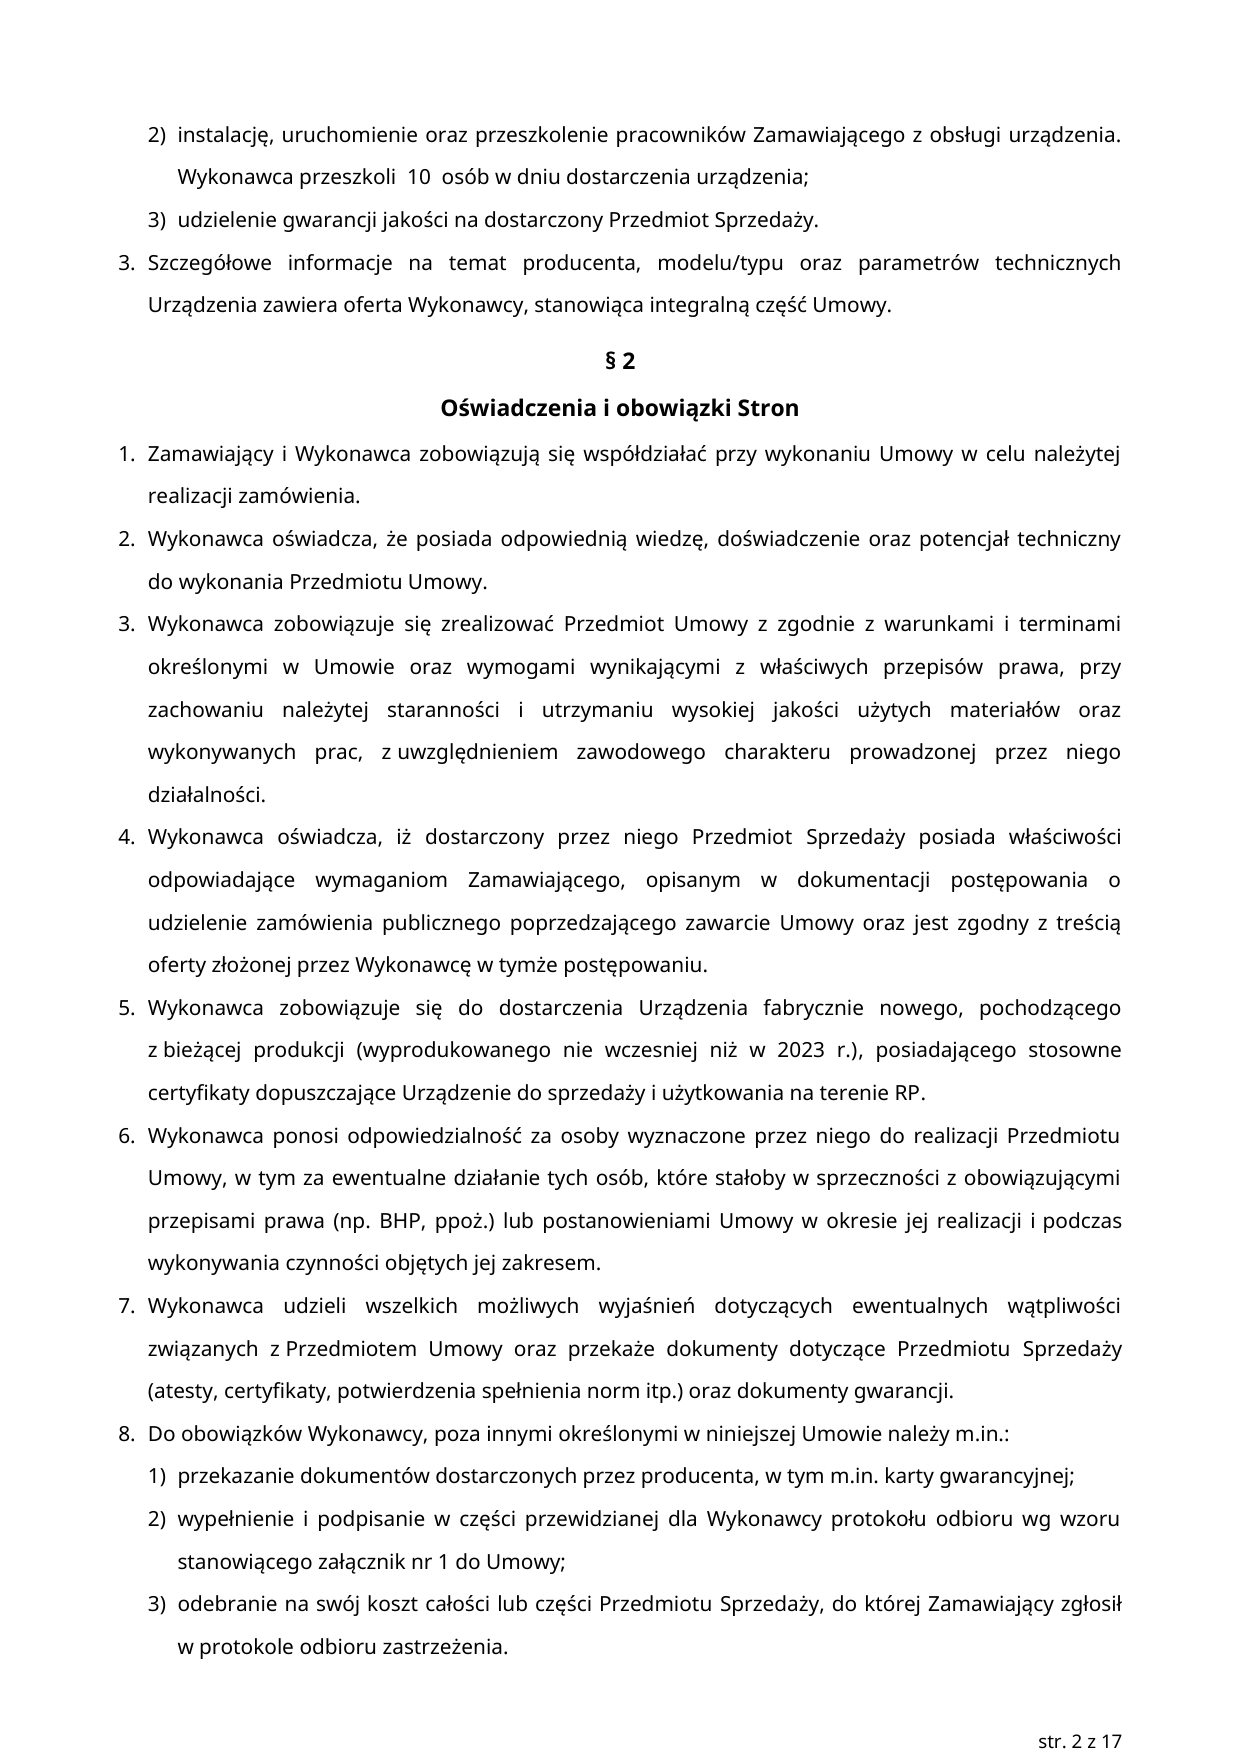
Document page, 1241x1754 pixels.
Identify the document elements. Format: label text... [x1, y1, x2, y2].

list Wykonawca udzieli wszelkich możliwych wyjaśnień dotyczących ewentualnych wątpliwości związanych z Przedmiotem Umowy oraz przekaże dokumenty dotyczące Przedmiotu Sprzedaży (atesty, certyfikaty, potwierdzenia spełnienia norm itp.) oraz dokumenty gwarancji. [118, 1291, 1122, 1405]
list Do obowiązków Wykonawcy, poza innymi określonymi w niniejszej Umowie należy m.in.: [118, 1419, 1122, 1447]
list wypełnienie i podpisanie w części przewidzianej dla Wykonawcy protokołu odbioru wg wzoru stanowiącego załącznik nr 1 do Umowy; [148, 1504, 1122, 1575]
list Wykonawca oświadcza, iż dostarczony przez niego Przedmiot Sprzedaży posiada właściwości odpowiadające wymaganiom Zamawiającego, opisanym w dokumentacji postępowania o udzielenie zamówienia publicznego poprzedzającego zawarcie Umowy oraz jest zgodny z treścią oferty złożonej przez Wykonawcę w tymże postępowaniu. [118, 822, 1122, 979]
text Oświadczenia i obowiązki Stron [118, 392, 1122, 423]
list Szczegółowe informacje na temat producenta, modelu/typu oraz parametrów technicznych Urządzenia zawiera oferta Wykonawcy, stanowiąca integralną część Umowy. [118, 248, 1122, 319]
list Wykonawca oświadcza, że posiada odpowiednią wiedzę, doświadczenie oraz potencjał techniczny do wykonania Przedmiotu Umowy. [118, 524, 1122, 595]
text § 2 [118, 345, 1122, 377]
list przekazanie dokumentów dostarczonych przez producenta, w tym m.in. karty gwarancyjnej; [148, 1462, 1122, 1490]
list udzielenie gwarancji jakości na dostarczony Przedmiot Sprzedaży. [148, 205, 1122, 233]
list Wykonawca zobowiązuje się do dostarczenia Urządzenia fabrycznie nowego, pochodzącego z bieżącej produkcji (wyprodukowanego nie wczesniej niż w 2023 r.), posiadającego stosowne certyfikaty dopuszczające Urządzenie do sprzedaży i użytkowania na terenie RP. [118, 993, 1122, 1107]
list odebranie na swój koszt całości lub części Przedmiotu Sprzedaży, do której Zamawiający zgłosił w protokole odbioru zastrzeżenia. [148, 1589, 1122, 1660]
list Wykonawca zobowiązuje się zrealizować Przedmiot Umowy z zgodnie z warunkami i terminami określonymi w Umowie oraz wymogami wynikającymi z właściwych przepisów prawa, przy zachowaniu należytej staranności i utrzymaniu wysokiej jakości użytych materiałów oraz wykonywanych prac, z uwzględnieniem zawodowego charakteru prowadzonej przez niego działalności. [118, 609, 1122, 808]
list Zamawiający i Wykonawca zobowiązują się współdziałać przy wykonaniu Umowy w celu należytej realizacji zamówienia. [118, 439, 1122, 510]
list instalację, uruchomienie oraz przeszkolenie pracowników Zamawiającego z obsługi urządzenia. Wykonawca przeszkoli 10 osób w dniu dostarczenia urządzenia; [148, 120, 1122, 191]
list Wykonawca ponosi odpowiedzialność za osoby wyznaczone przez niego do realizacji Przedmiotu Umowy, w tym za ewentualne działanie tych osób, które stałoby w sprzeczności z obowiązującymi przepisami prawa (np. BHP, ppoż.) lub postanowieniami Umowy w okresie jej realizacji i podczas wykonywania czynności objętych jej zakresem. [118, 1121, 1122, 1277]
